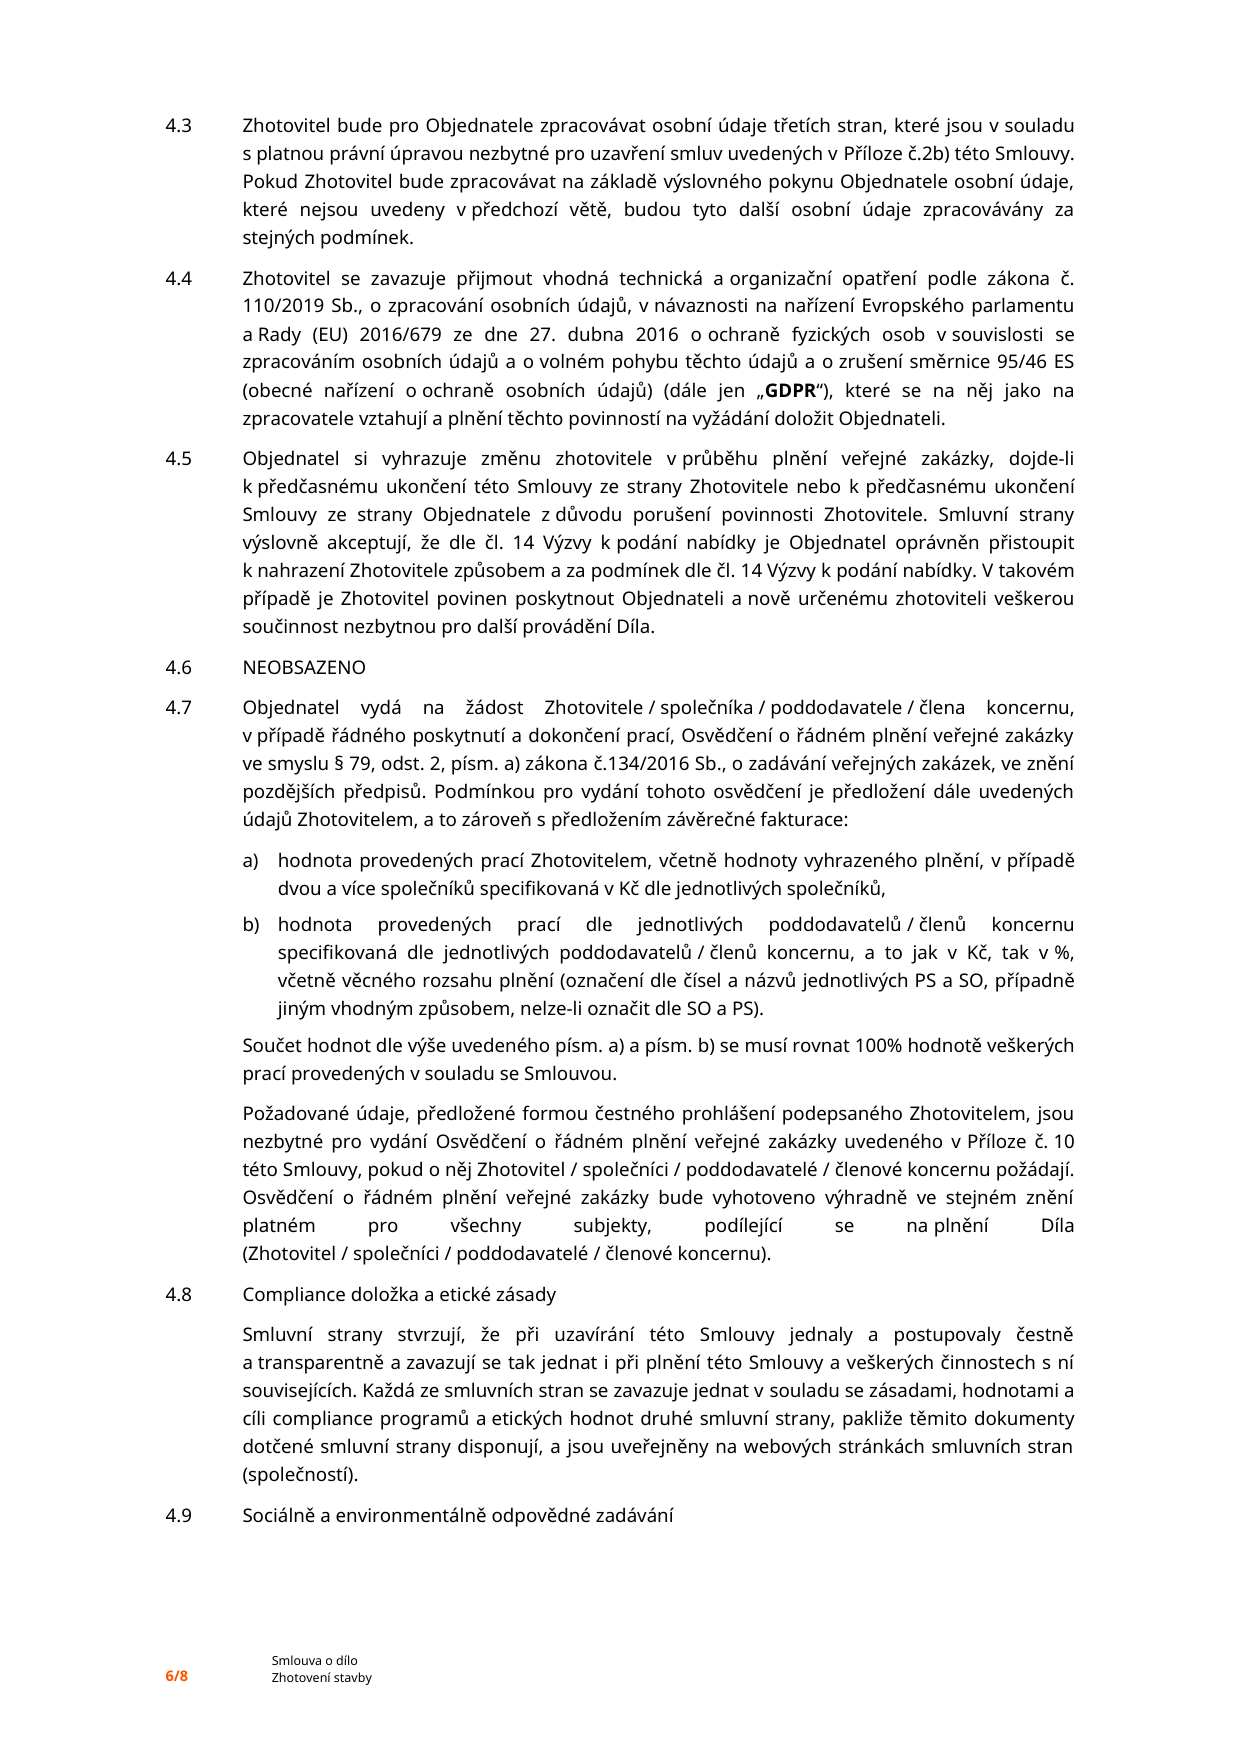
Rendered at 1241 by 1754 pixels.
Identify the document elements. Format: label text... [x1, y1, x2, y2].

text Objednatel vydá na žádost Zhotovitele / společníka / poddodavatele / člena koncernu, v případě řádného poskytnutí a dokončení prací, Osvědčení o řádném plnění veřejné zakázky ve smyslu § 79, odst. 2, písm. a) zákona č.134/2016 Sb., o zadávání veřejných zakázek, ve znění pozdějších předpisů. Podmínkou pro vydání tohoto osvědčení je předložení dále uvedených údajů Zhotovitelem, a to zároveň s předložením závěrečné fakturace: [165, 694, 1075, 832]
list hodnota provedených prací Zhotovitelem, včetně hodnoty vyhrazeného plnění, v případě dvou a více společníků specifikovaná v Kč dle jednotlivých společníků, [242, 847, 1075, 901]
text Zhotovitel se zavazuje přijmout vhodná technická a organizační opatření podle zákona č. 110/2019 Sb., o zpracování osobních údajů, v návaznosti na nařízení Evropského parlamentu a Rady (EU) 2016/679 ze dne 27. dubna 2016 o ochraně fyzických osob v souvislosti se zpracováním osobních údajů a o volném pohybu těchto údajů a o zrušení směrnice 95/46 ES (obecné nařízení o ochraně osobních údajů) (dále jen „GDPR“), které se na něj jako na zpracovatele vztahují a plnění těchto povinností na vyžádání doložit Objednateli. [165, 265, 1075, 430]
text NEOBSAZENO [165, 654, 1075, 679]
list Smluvní strany stvrzují, že při uzavírání této Smlouvy jednaly a postupovaly čestně a transparentně a zavazují se tak jednat i při plnění této Smlouvy a veškerých činnostech s ní souvisejících. Každá ze smluvních stran se zavazuje jednat v souladu se zásadami, hodnotami a cíli compliance programů a etických hodnot druhé smluvní strany, pakliže těmito dokumenty dotčené smluvní strany disponují, a jsou uveřejněny na webových stránkách smluvních stran (společností). [242, 1322, 1075, 1487]
list Požadované údaje, předložené formou čestného prohlášení podepsaného Zhotovitelem, jsou nezbytné pro vydání Osvědčení o řádném plnění veřejné zakázky uvedeného v Příloze č. 10 této Smlouvy, pokud o něj Zhotovitel / společníci / poddodavatelé / členové koncernu požádají. Osvědčení o řádném plnění veřejné zakázky bude vyhotoveno výhradně ve stejném znění platném pro všechny subjekty, podílející se na plnění Díla (Zhotovitel / společníci / poddodavatelé / členové koncernu). [242, 1101, 1075, 1266]
list hodnota provedených prací dle jednotlivých poddodavatelů / členů koncernu specifikovaná dle jednotlivých poddodavatelů / členů koncernu, a to jak v Kč, tak v %, včetně věcného rozsahu plnění (označení dle čísel a názvů jednotlivých PS a SO, případně jiným vhodným způsobem, nelze-li označit dle SO a PS). [242, 912, 1075, 1021]
text Sociálně a environmentálně odpovědné zadávání [165, 1502, 1075, 1528]
text Compliance doložka a etické zásady [165, 1281, 1075, 1307]
text Objednatel si vyhrazuje změnu zhotovitele v průběhu plnění veřejné zakázky, dojde-li k předčasnému ukončení této Smlouvy ze strany Zhotovitele nebo k předčasnému ukončení Smlouvy ze strany Objednatele z důvodu porušení povinnosti Zhotovitele. Smluvní strany výslovně akceptují, že dle čl. 14 Výzvy k podání nabídky je Objednatel oprávněn přistoupit k nahrazení Zhotovitele způsobem a za podmínek dle čl. 14 Výzvy k podání nabídky. V takovém případě je Zhotovitel povinen poskytnout Objednateli a nově určenému zhotoviteli veškerou součinnost nezbytnou pro další provádění Díla. [165, 445, 1075, 639]
text Zhotovitel bude pro Objednatele zpracovávat osobní údaje třetích stran, které jsou v souladu s platnou právní úpravou nezbytné pro uzavření smluv uvedených v Příloze č.2b) této Smlouvy. Pokud Zhotovitel bude zpracovávat na základě výslovného pokynu Objednatele osobní údaje, které nejsou uvedeny v předchozí větě, budou tyto další osobní údaje zpracovávány za stejných podmínek. [165, 112, 1075, 250]
list Součet hodnot dle výše uvedeného písm. a) a písm. b) se musí rovnat 100% hodnotě veškerých prací provedených v souladu se Smlouvou. [242, 1032, 1075, 1086]
